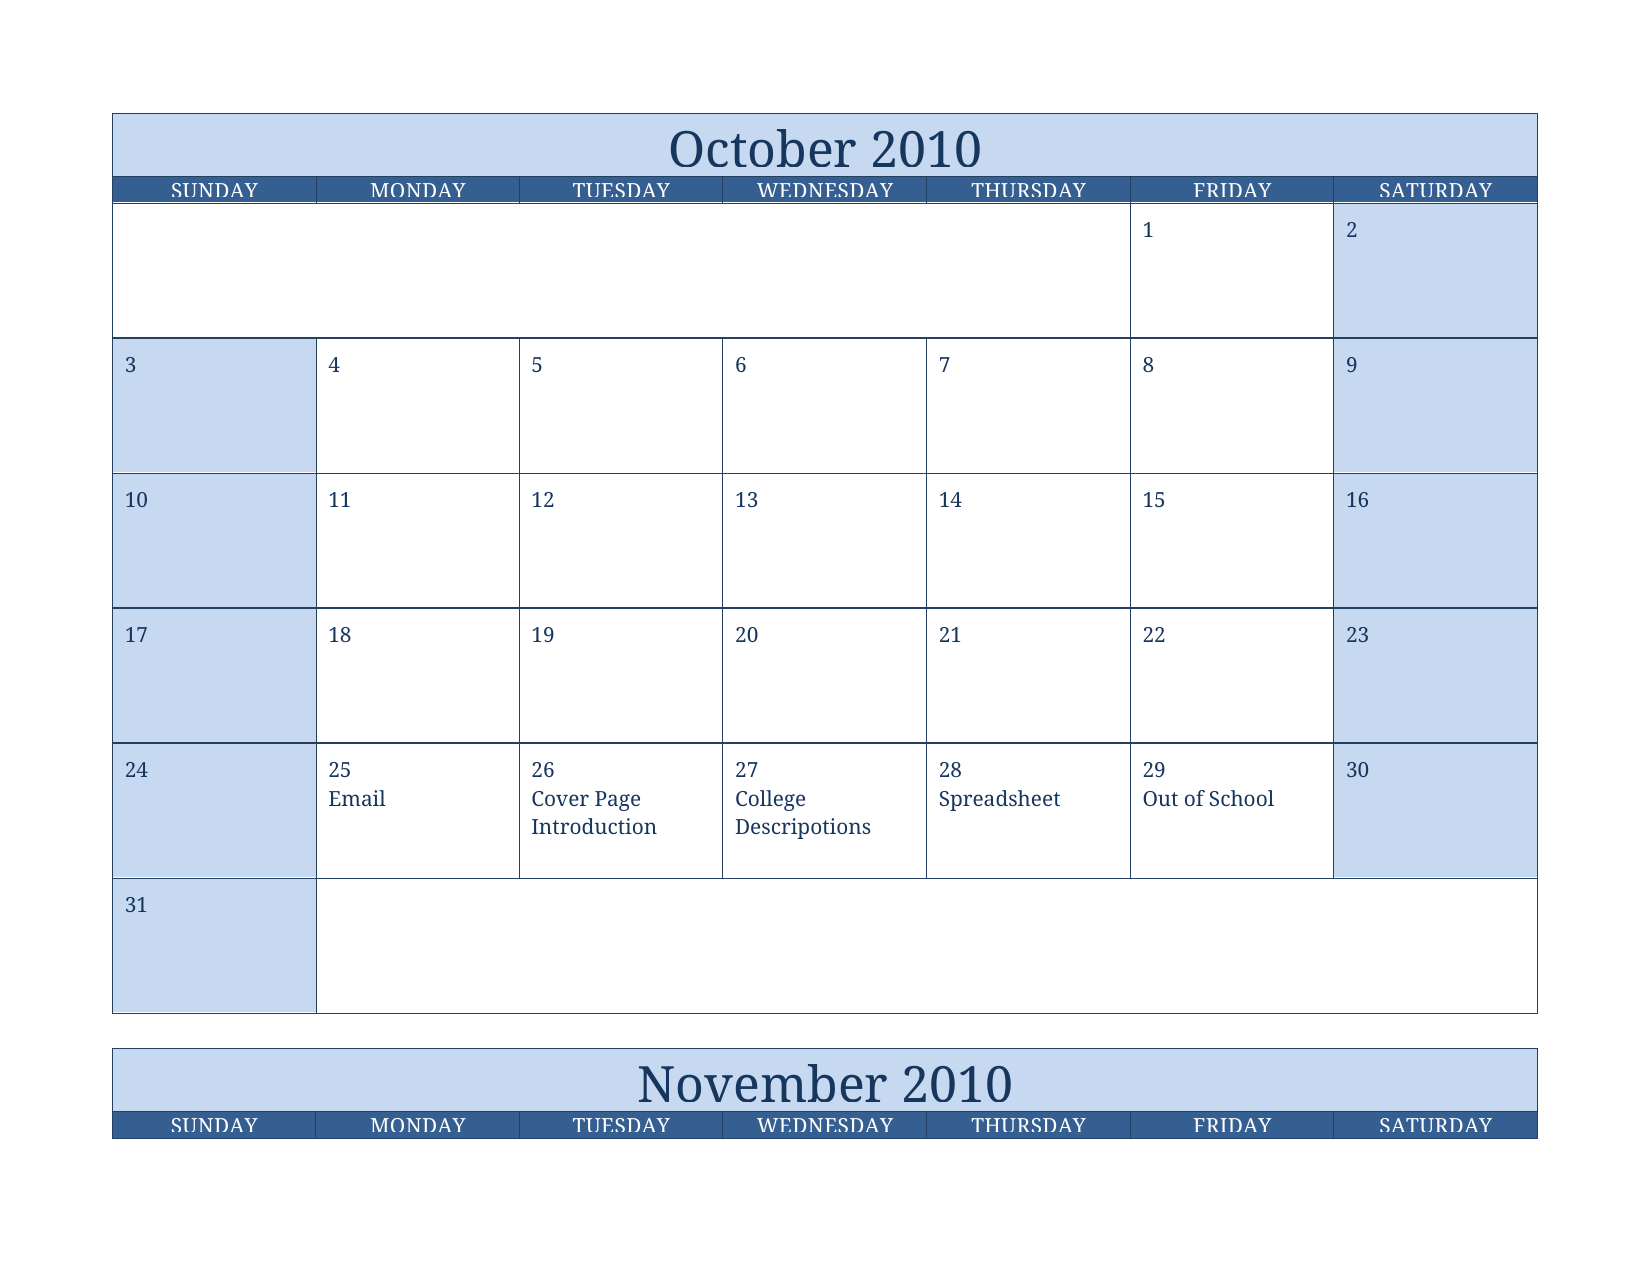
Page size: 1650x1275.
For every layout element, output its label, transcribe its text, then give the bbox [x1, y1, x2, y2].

table_cell 12 [520, 474, 722, 607]
table_cell 4 [317, 339, 519, 472]
table_cell 22 [1131, 609, 1333, 742]
table_cell 21 [927, 609, 1130, 742]
table_header November 2010 [113, 1049, 1537, 1111]
table_cell 3 [113, 339, 316, 472]
table_cell Thursday [927, 1112, 1130, 1138]
table_cell 25 Email [317, 744, 519, 877]
table_cell 7 [927, 339, 1130, 472]
table_cell [317, 879, 1537, 1012]
table_cell Tuesday [520, 177, 722, 202]
table_cell 1 [1131, 204, 1333, 337]
table_cell Saturday [1334, 1112, 1537, 1138]
table_cell Wednesday [723, 1112, 926, 1138]
table_cell 30 [1334, 744, 1537, 877]
table_cell 15 [1131, 474, 1333, 607]
table_cell 9 [1334, 339, 1537, 472]
table_cell 14 [927, 474, 1130, 607]
table_cell 10 [113, 474, 316, 607]
table_cell Saturday [1334, 177, 1537, 202]
table_cell 5 [520, 339, 722, 472]
table_cell 20 [723, 609, 926, 742]
table_cell Monday [317, 177, 519, 202]
table_cell 18 [317, 609, 519, 742]
table_cell Wednesday [723, 177, 926, 202]
table_cell Friday [1131, 1112, 1333, 1138]
table_cell Thursday [927, 177, 1130, 202]
table_header October 2010 [113, 114, 1537, 176]
table_cell Sunday [113, 1112, 315, 1138]
table_cell 31 [113, 879, 316, 1012]
table_cell 6 [723, 339, 926, 472]
table_cell 19 [520, 609, 722, 742]
table_cell 26 Cover Page Introduction [520, 744, 722, 877]
table_cell Monday [316, 1112, 519, 1138]
table_cell 13 [723, 474, 926, 607]
table_cell 8 [1131, 339, 1333, 472]
table_cell 27 College Descripotions [723, 744, 926, 877]
table_cell 16 [1334, 474, 1537, 607]
table_cell Tuesday [520, 1112, 722, 1138]
table_cell Sunday [113, 177, 316, 202]
table_cell 17 [113, 609, 316, 742]
table_cell Friday [1131, 177, 1333, 202]
table_cell [113, 204, 1130, 337]
table_cell 28 Spreadsheet [927, 744, 1130, 877]
table_cell 11 [317, 474, 519, 607]
table_cell 23 [1334, 609, 1537, 742]
table_cell 24 [113, 744, 316, 877]
table_cell 29 Out of School [1131, 744, 1333, 877]
table_cell 2 [1334, 204, 1537, 337]
